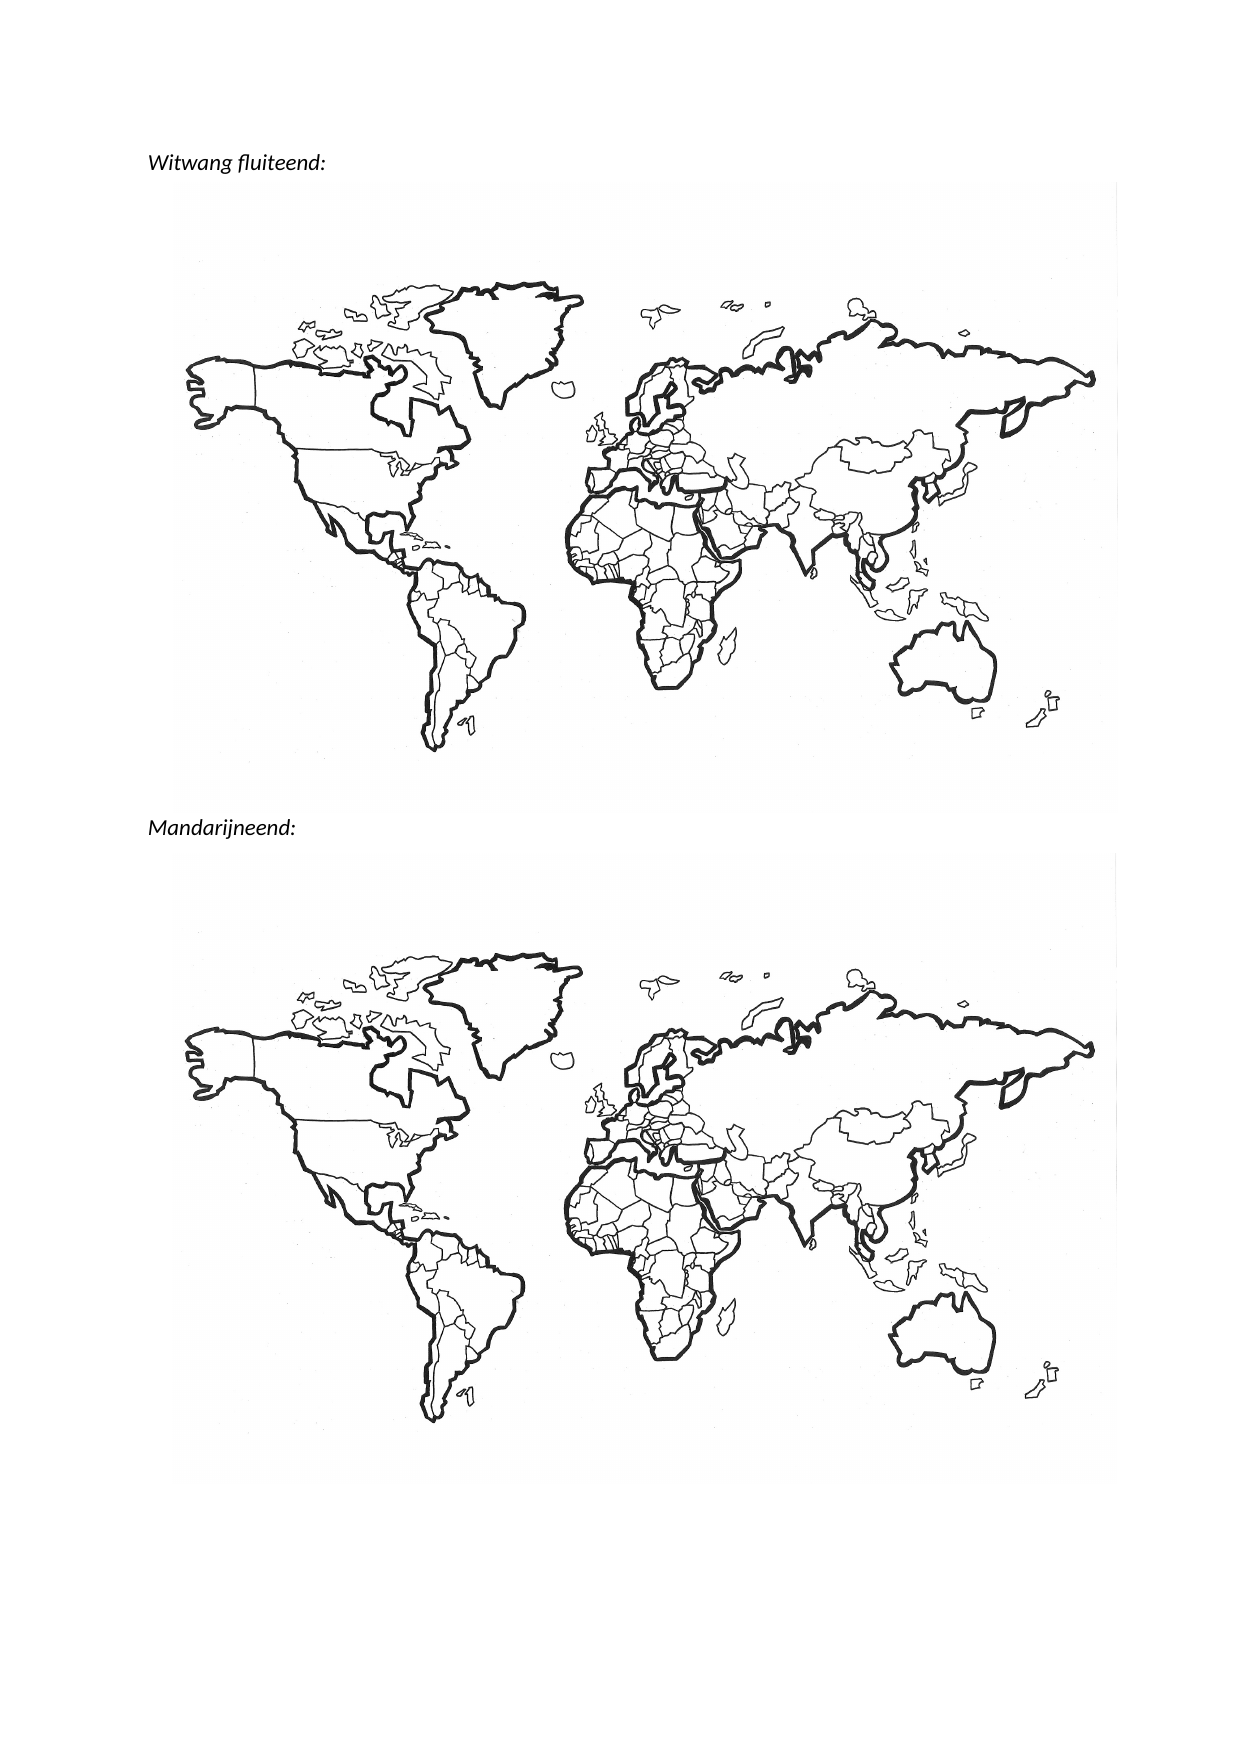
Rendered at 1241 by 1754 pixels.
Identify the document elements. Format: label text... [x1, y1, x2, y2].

text Witwang fluiteend: [148, 148, 1093, 176]
picture [171, 853, 1117, 1484]
picture [172, 182, 1118, 813]
